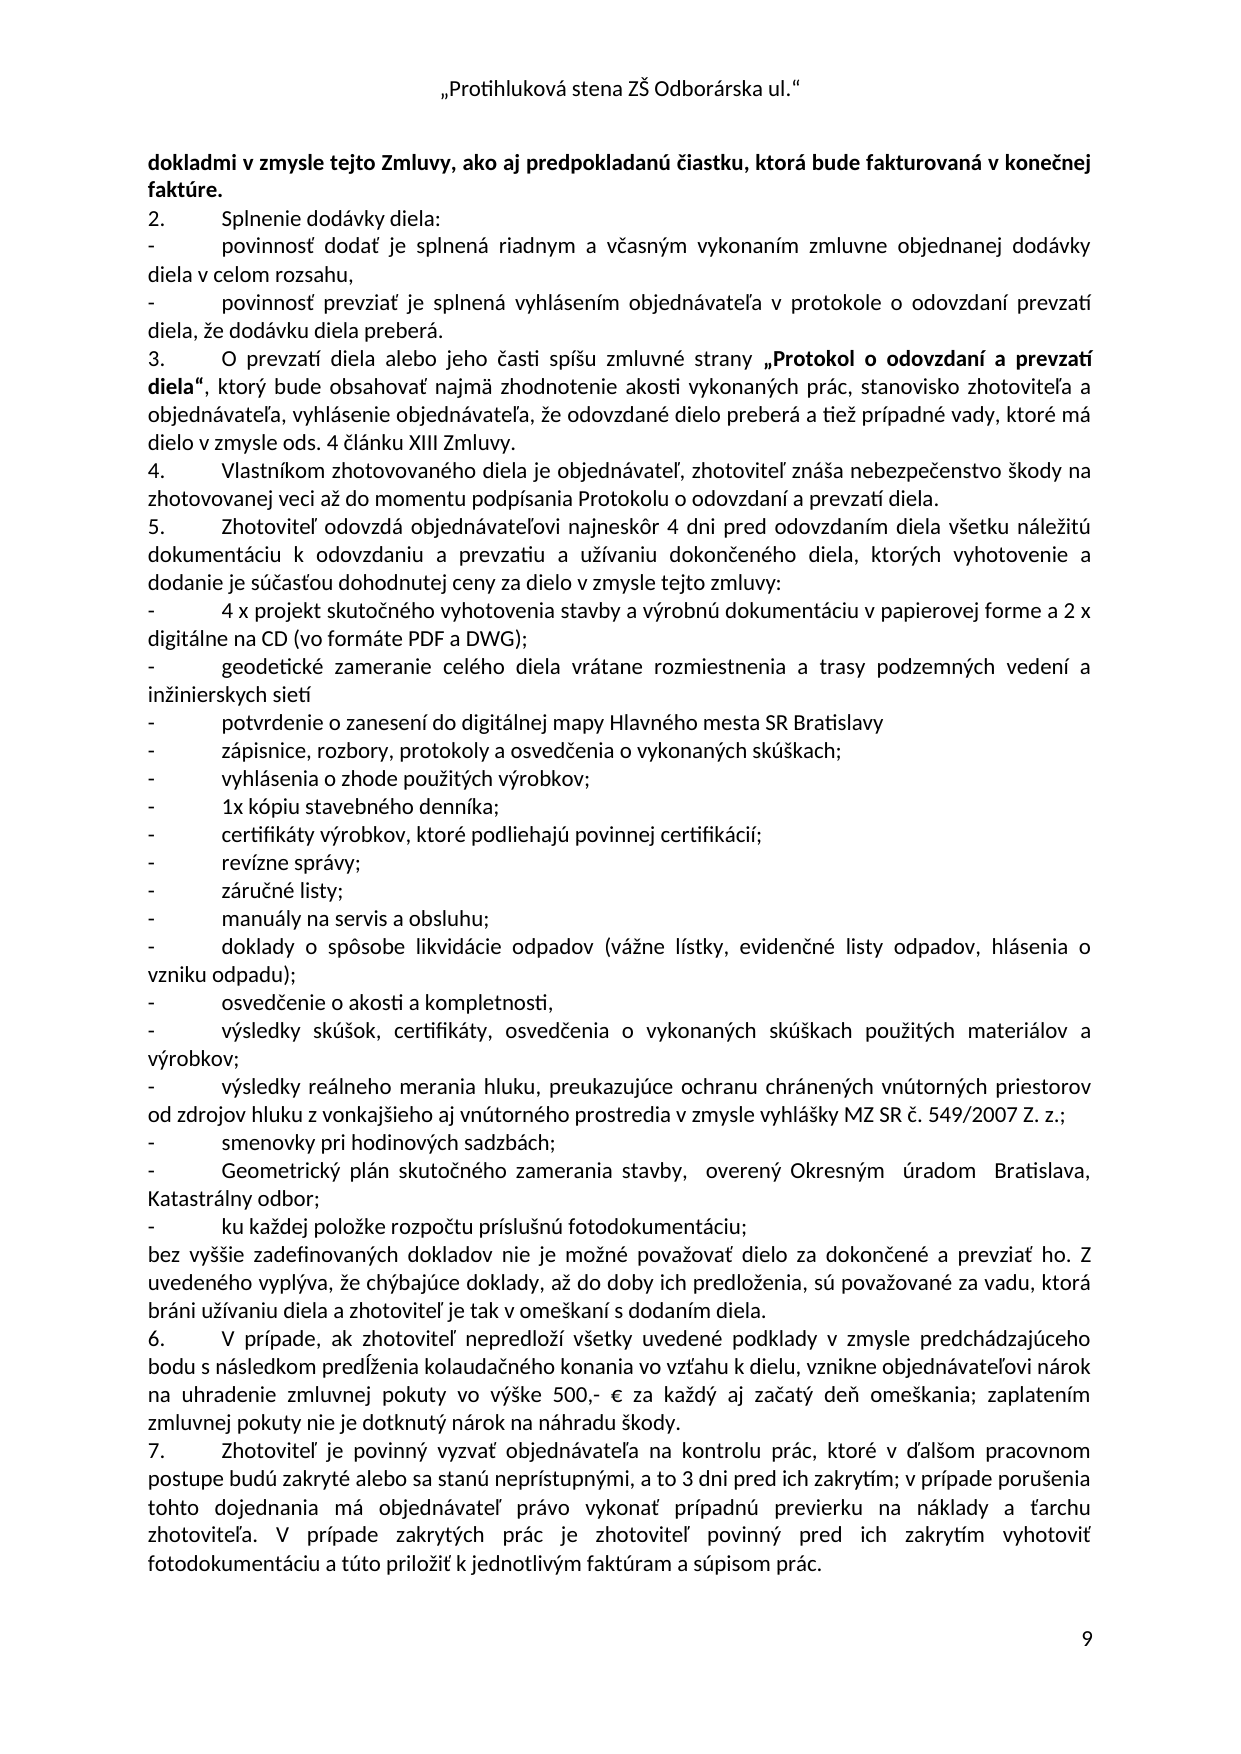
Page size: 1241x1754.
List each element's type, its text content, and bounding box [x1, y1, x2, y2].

text - doklady o spôsobe likvidácie odpadov (vážne lístky, evidenčné listy odpadov, hlásenia o vzniku odpadu); [148, 932, 1093, 988]
text 6. V prípade, ak zhotoviteľ nepredloží všetky uvedené podklady v zmysle predchádzajúceho bodu s následkom predĺženia kolaudačného konania vo vzťahu k dielu, vznikne objednávateľovi nárok na uhradenie zmluvnej pokuty vo výške 500,- € za každý aj začatý deň omeškania; zaplatením zmluvnej pokuty nie je dotknutý nárok na náhradu škody. [148, 1324, 1093, 1437]
text - ku každej položke rozpočtu príslušnú fotodokumentáciu; [148, 1212, 1093, 1240]
text - 1x kópiu stavebného denníka; [148, 792, 1093, 820]
text - potvrdenie o zanesení do digitálnej mapy Hlavného mesta SR Bratislavy [148, 708, 1093, 736]
text 4. Vlastníkom zhotovovaného diela je objednávateľ, zhotoviteľ znáša nebezpečenstvo škody na zhotovovanej veci až do momentu podpísania Protokolu o odovzdaní a prevzatí diela. [148, 456, 1093, 512]
text 7. Zhotoviteľ je povinný vyzvať objednávateľa na kontrolu prác, ktoré v ďalšom pracovnom postupe budú zakryté alebo sa stanú neprístupnými, a to 3 dni pred ich zakrytím; v prípade porušenia tohto dojednania má objednávateľ právo vykonať prípadnú previerku na náklady a ťarchu zhotoviteľa. V prípade zakrytých prác je zhotoviteľ povinný pred ich zakrytím vyhotoviť fotodokumentáciu a túto priložiť k jednotlivým faktúram a súpisom prác. [148, 1437, 1093, 1577]
text bez vyššie zadefinovaných dokladov nie je možné považovať dielo za dokončené a prevziať ho. Z uvedeného vyplýva, že chýbajúce doklady, až do doby ich predloženia, sú považované za vadu, ktorá bráni užívaniu diela a zhotoviteľ je tak v omeškaní s dodaním diela. [148, 1240, 1093, 1324]
text - výsledky skúšok, certifikáty, osvedčenia o vykonaných skúškach použitých materiálov a výrobkov; [148, 1016, 1093, 1072]
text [148, 148, 1093, 204]
text - povinnosť dodať je splnená riadnym a včasným vykonaním zmluvne objednanej dodávky diela v celom rozsahu, [148, 232, 1093, 288]
text - 4 x projekt skutočného vyhotovenia stavby a výrobnú dokumentáciu v papierovej forme a 2 x digitálne na CD (vo formáte PDF a DWG); [148, 596, 1093, 652]
text - geodetické zameranie celého diela vrátane rozmiestnenia a trasy podzemných vedení a inžinierskych sietí [148, 652, 1093, 708]
text - osvedčenie o akosti a kompletnosti, [148, 988, 1093, 1016]
text 2. Splnenie dodávky diela: [148, 204, 1093, 232]
text - povinnosť prevziať je splnená vyhlásením objednávateľa v protokole o odovzdaní prevzatí diela, že dodávku diela preberá. [148, 288, 1093, 344]
text - záručné listy; [148, 876, 1093, 904]
text - Geometrický plán skutočného zamerania stavby, overený Okresným úradom Bratislava, Katastrálny odbor; [148, 1156, 1093, 1212]
text - zápisnice, rozbory, protokoly a osvedčenia o vykonaných skúškach; [148, 736, 1093, 764]
text 5. Zhotoviteľ odovzdá objednávateľovi najneskôr 4 dni pred odovzdaním diela všetku náležitú dokumentáciu k odovzdaniu a prevzatiu a užívaniu dokončeného diela, ktorých vyhotovenie a dodanie je súčasťou dohodnutej ceny za dielo v zmysle tejto zmluvy: [148, 512, 1093, 596]
text 3. O prevzatí diela alebo jeho časti spíšu zmluvné strany „Protokol o odovzdaní a prevzatí diela“, ktorý bude obsahovať najmä zhodnotenie akosti vykonaných prác, stanovisko zhotoviteľa a objednávateľa, vyhlásenie objednávateľa, že odovzdané dielo preberá a tiež prípadné vady, ktoré má dielo v zmysle ods. 4 článku XIII Zmluvy. [148, 344, 1093, 456]
text - revízne správy; [148, 848, 1093, 876]
text - smenovky pri hodinových sadzbách; [148, 1128, 1093, 1156]
text - manuály na servis a obsluhu; [148, 904, 1093, 932]
text - výsledky reálneho merania hluku, preukazujúce ochranu chránených vnútorných priestorov od zdrojov hluku z vonkajšieho aj vnútorného prostredia v zmysle vyhlášky MZ SR č. 549/2007 Z. z.; [148, 1072, 1093, 1128]
text - vyhlásenia o zhode použitých výrobkov; [148, 764, 1093, 792]
text - certifikáty výrobkov, ktoré podliehajú povinnej certifikácií; [148, 820, 1093, 848]
